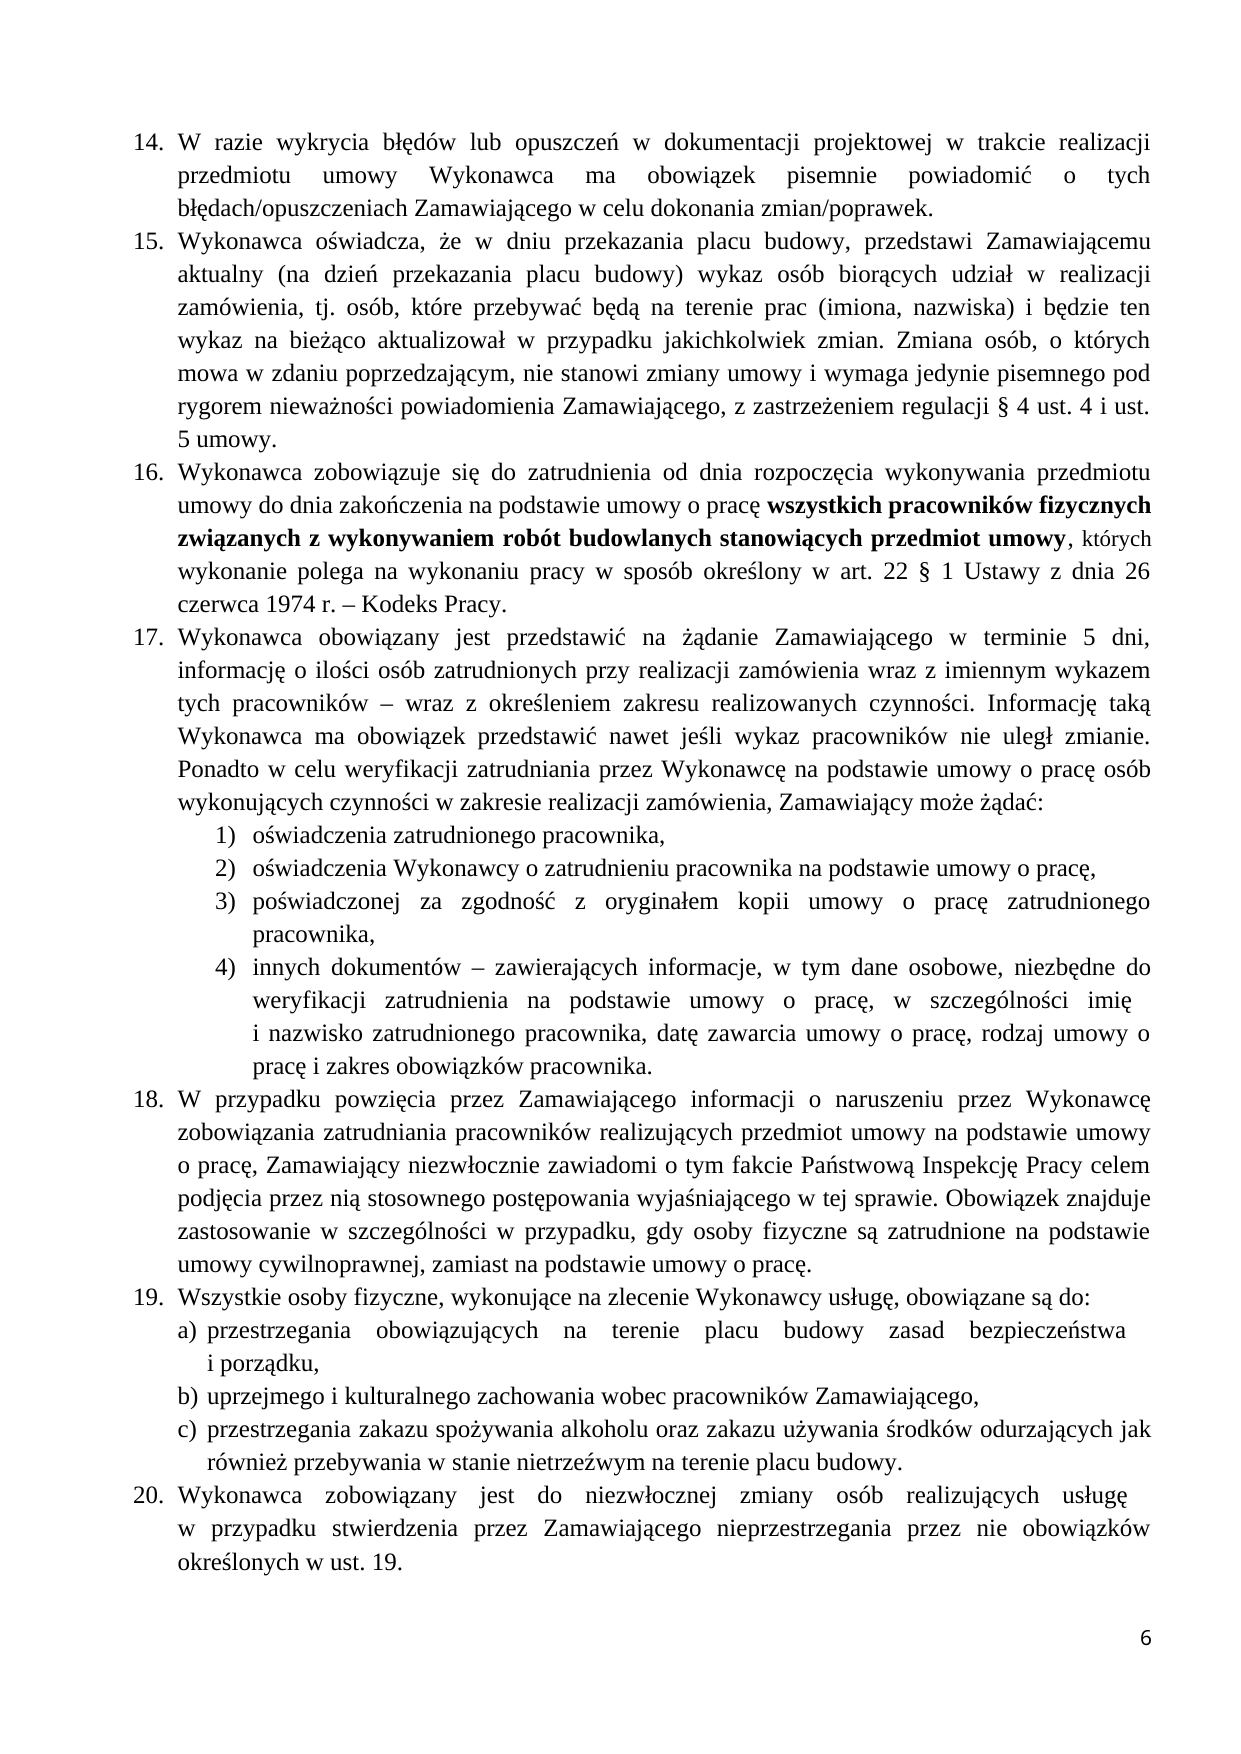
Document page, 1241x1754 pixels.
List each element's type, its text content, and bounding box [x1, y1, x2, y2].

list Wszystkie osoby fizyczne, wykonujące na zlecenie Wykonawcy usługę, obowiązane są do: [133, 1282, 1152, 1311]
list przestrzegania obowiązujących na terenie placu budowy zasad bezpieczeństwa i porządku, [177, 1315, 1152, 1377]
list przestrzegania zakazu spożywania alkoholu oraz zakazu używania środków odurzających jak również przebywania w stanie nietrzeźwym na terenie placu budowy. [177, 1414, 1152, 1476]
list innych dokumentów – zawierających informacje, w tym dane osobowe, niezbędne do weryfikacji zatrudnienia na podstawie umowy o pracę, w szczególności imię i nazwisko zatrudnionego pracownika, datę zawarcia umowy o pracę, rodzaj umowy o pracę i zakres obowiązków pracownika. [215, 952, 1152, 1080]
list uprzejmego i kulturalnego zachowania wobec pracowników Zamawiającego, [177, 1381, 1152, 1410]
list W przypadku powzięcia przez Zamawiającego informacji o naruszeniu przez Wykonawcę zobowiązania zatrudniania pracowników realizujących przedmiot umowy na podstawie umowy o pracę, Zamawiający niezwłocznie zawiadomi o tym fakcie Państwową Inspekcję Pracy celem podjęcia przez nią stosownego postępowania wyjaśniającego w tej sprawie. Obowiązek znajduje zastosowanie w szczególności w przypadku, gdy osoby fizyczne są zatrudnione na podstawie umowy cywilnoprawnej, zamiast na podstawie umowy o pracę. [133, 1084, 1152, 1278]
list Wykonawca zobowiązany jest do niezwłocznej zmiany osób realizujących usługę w przypadku stwierdzenia przez Zamawiającego nieprzestrzegania przez nie obowiązków określonych w ust. 19. [133, 1481, 1152, 1575]
list Wykonawca oświadcza, że w dniu przekazania placu budowy, przedstawi Zamawiającemu aktualny (na dzień przekazania placu budowy) wykaz osób biorących udział w realizacji zamówienia, tj. osób, które przebywać będą na terenie prac (imiona, nazwiska) i będzie ten wykaz na bieżąco aktualizował w przypadku jakichkolwiek zmian. Zmiana osób, o których mowa w zdaniu poprzedzającym, nie stanowi zmiany umowy i wymaga jedynie pisemnego pod rygorem nieważności powiadomienia Zamawiającego, z zastrzeżeniem regulacji § 4 ust. 4 i ust. 5 umowy. [133, 226, 1152, 453]
list poświadczonej za zgodność z oryginałem kopii umowy o pracę zatrudnionego pracownika, [215, 886, 1152, 948]
list Wykonawca zobowiązuje się do zatrudnienia od dnia rozpoczęcia wykonywania przedmiotu umowy do dnia zakończenia na podstawie umowy o pracę wszystkich pracowników fizycznych związanych z wykonywaniem robót budowlanych stanowiących przedmiot umowy, których wykonanie polega na wykonaniu pracy w sposób określony w art. 22 § 1 Ustawy z dnia 26 czerwca 1974 r. – Kodeks Pracy. [133, 457, 1152, 618]
list oświadczenia Wykonawcy o zatrudnieniu pracownika na podstawie umowy o pracę, [215, 853, 1152, 882]
list oświadczenia zatrudnionego pracownika, [215, 820, 1152, 849]
list W razie wykrycia błędów lub opuszczeń w dokumentacji projektowej w trakcie realizacji przedmiotu umowy Wykonawca ma obowiązek pisemnie powiadomić o tych błędach/opuszczeniach Zamawiającego w celu dokonania zmian/poprawek. [133, 127, 1152, 221]
list Wykonawca obowiązany jest przedstawić na żądanie Zamawiającego w terminie 5 dni, informację o ilości osób zatrudnionych przy realizacji zamówienia wraz z imiennym wykazem tych pracowników – wraz z określeniem zakresu realizowanych czynności. Informację taką Wykonawca ma obowiązek przedstawić nawet jeśli wykaz pracowników nie uległ zmianie. Ponadto w celu weryfikacji zatrudniania przez Wykonawcę na podstawie umowy o pracę osób wykonujących czynności w zakresie realizacji zamówienia, Zamawiający może żądać: [133, 622, 1152, 816]
